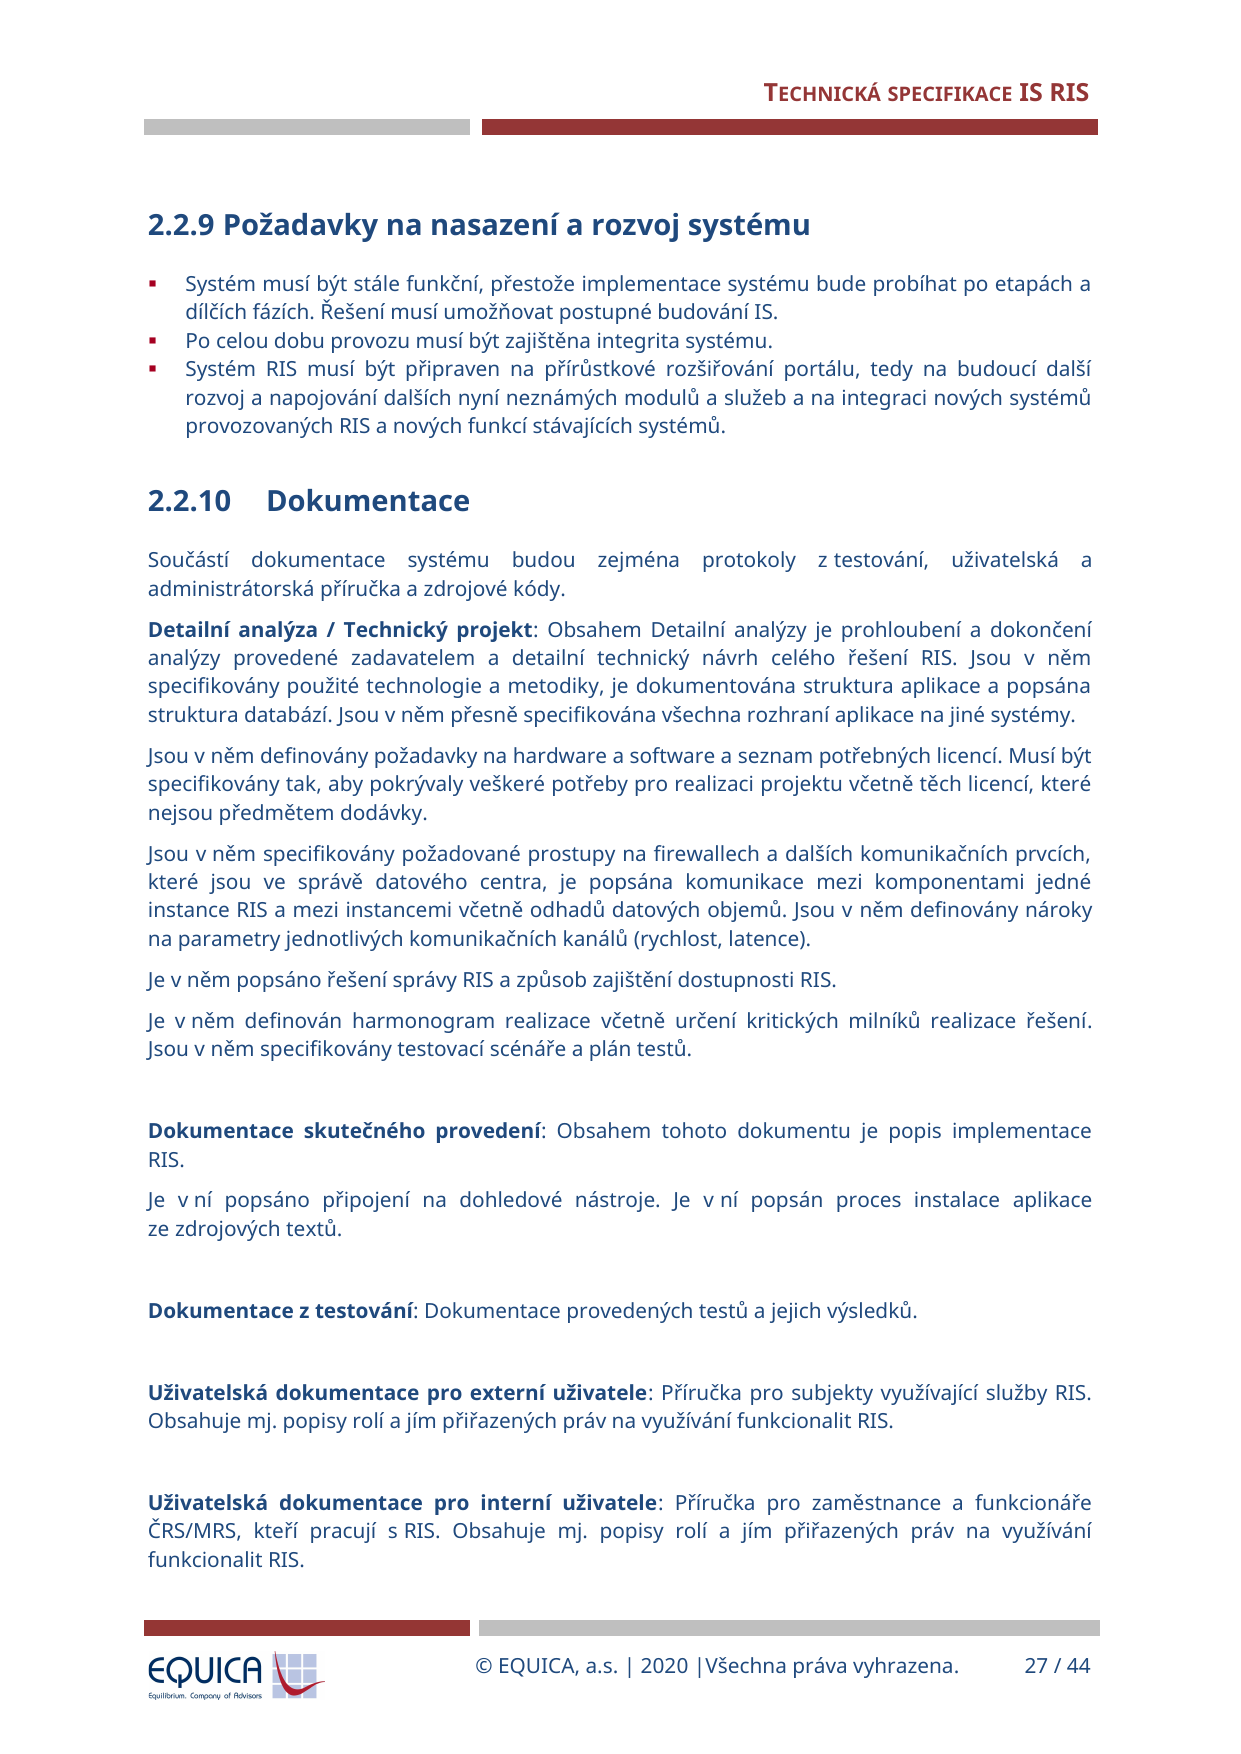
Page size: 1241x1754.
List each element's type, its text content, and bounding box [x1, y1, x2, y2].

text Jsou v něm definovány požadavky na hardware a software a seznam potřebných licencí. Musí být specifikovány tak, aby pokrývaly veškeré potřeby pro realizaci projektu včetně těch licencí, které nejsou předmětem dodávky. [148, 741, 1092, 826]
text Je v něm definován harmonogram realizace včetně určení kritických milníků realizace řešení. Jsou v něm specifikovány testovací scénáře a plán testů. [148, 1006, 1092, 1063]
picture [148, 1651, 325, 1700]
subtitle Požadavky na nasazení a rozvoj systému [148, 204, 1092, 244]
text Jsou v něm specifikovány požadované prostupy na firewallech a dalších komunikačních prvcích, které jsou ve správě datového centra, je popsána komunikace mezi komponentami jedné instance RIS a mezi instancemi včetně odhadů datových objemů. Jsou v něm definovány nároky na parametry jednotlivých komunikačních kanálů (rychlost, latence). [148, 839, 1092, 952]
list Systém musí být stále funkční, přestože implementace systému bude probíhat po etapách a dílčích fázích. Řešení musí umožňovat postupné budování IS. [148, 269, 1092, 326]
text Je v něm popsáno řešení správy RIS a způsob zajištění dostupnosti RIS. [148, 965, 1092, 993]
list Systém RIS musí být připraven na přírůstkové rozšiřování portálu, tedy na budoucí další rozvoj a napojování dalších nyní neznámých modulů a služeb a na integraci nových systémů provozovaných RIS a nových funkcí stávajících systémů. [148, 354, 1092, 440]
list Po celou dobu provozu musí být zajištěna integrita systému. [148, 326, 1092, 354]
text Je v ní popsáno připojení na dohledové nástroje. Je v ní popsán proces instalace aplikace ze zdrojových textů. [148, 1186, 1092, 1242]
text Součástí dokumentace systému budou zejména protokoly z testování, uživatelská a administrátorská příručka a zdrojové kódy. [148, 545, 1092, 602]
text Uživatelská dokumentace pro externí uživatele: Příručka pro subjekty využívající služby RIS. Obsahuje mj. popisy rolí a jím přiřazených práv na využívání funkcionalit RIS. [148, 1378, 1092, 1435]
subtitle Dokumentace [148, 481, 1092, 520]
text Detailní analýza / Technický projekt: Obsahem Detailní analýzy je prohloubení a dokončení analýzy provedené zadavatelem a detailní technický návrh celého řešení RIS. Jsou v něm specifikovány použité technologie a metodiky, je dokumentována struktura aplikace a popsána struktura databází. Jsou v něm přesně specifikována všechna rozhraní aplikace na jiné systémy. [148, 615, 1092, 728]
text Dokumentace skutečného provedení: Obsahem tohoto dokumentu je popis implementace RIS. [148, 1116, 1092, 1173]
text Uživatelská dokumentace pro interní uživatele: Příručka pro zaměstnance a funkcionáře ČRS/MRS, kteří pracují s RIS. Obsahuje mj. popisy rolí a jím přiřazených práv na využívání funkcionalit RIS. [148, 1488, 1092, 1573]
text Dokumentace z testování: Dokumentace provedených testů a jejich výsledků. [148, 1296, 1092, 1324]
